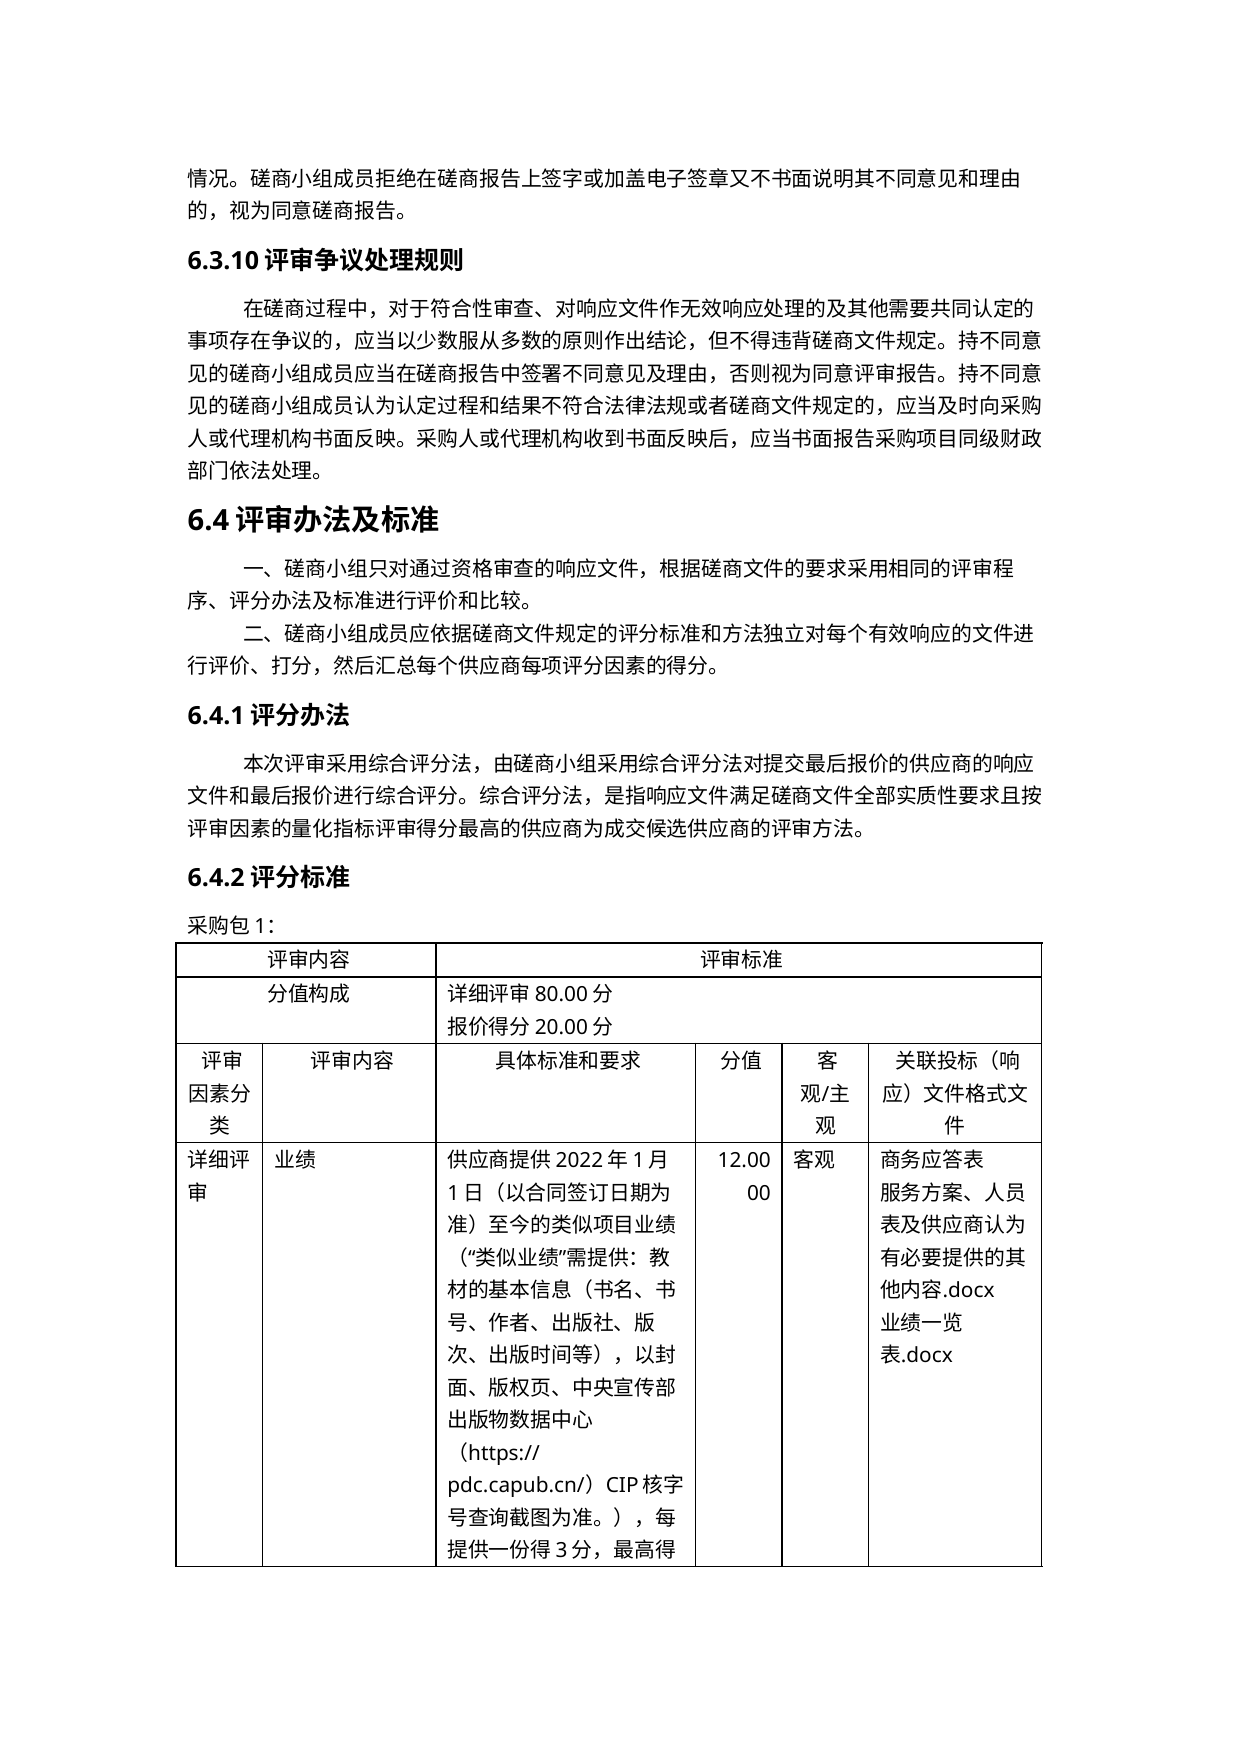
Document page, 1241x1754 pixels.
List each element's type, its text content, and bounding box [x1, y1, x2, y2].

table_cell 客观 [783, 1143, 868, 1566]
table_cell 业绩 [263, 1143, 435, 1566]
text 6.4.1评分办法 [187, 682, 1053, 747]
text 采购包1： [187, 909, 1053, 942]
text 6.3.10评审争议处理规则 [187, 227, 1053, 292]
table_cell 关联投标（响应）文件格式文件 [869, 1044, 1041, 1142]
table_cell 评审内容 [263, 1044, 435, 1142]
table_cell 具体标准和要求 [437, 1044, 695, 1142]
table_cell 详细评审80.00分 报价得分20.00分 [437, 978, 1041, 1043]
text 在磋商过程中，对于符合性审查、对响应文件作无效响应处理的及其他需要共同认定的事项存在争议的，应当以少数服从多数的原则作出结论，但不得违背磋商文件规定。持不同意见的磋商小组成员应当在磋商报告中签署不同意见及理由，否则视为同意评审报告。持不同意见的磋商小组成员认为认定过程和结果不符合法律法规或者磋商文件规定的，应当及时向采购人或代理机构书面反映。采购人或代理机构收到书面反映后，应当书面报告采购项目同级财政部门依法处理。 [187, 292, 1053, 487]
text 6.4评审办法及标准 [187, 487, 1053, 552]
table_cell 12.0000 [696, 1143, 781, 1566]
text 6.4.2评分标准 [187, 844, 1053, 909]
text 本次评审采用综合评分法，由磋商小组采用综合评分法对提交最后报价的供应商的响应文件和最后报价进行综合评分。综合评分法，是指响应文件满足磋商文件全部实质性要求且按评审因素的量化指标评审得分最高的供应商为成交候选供应商的评审方法。 [187, 747, 1053, 844]
text 二、磋商小组成员应依据磋商文件规定的评分标准和方法独立对每个有效响应的文件进行评价、打分，然后汇总每个供应商每项评分因素的得分。 [187, 617, 1053, 682]
table_cell 评审因素分类 [177, 1044, 262, 1142]
table_cell 分值构成 [177, 978, 435, 1043]
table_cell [437, 1143, 695, 1566]
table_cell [869, 1143, 1041, 1566]
table_cell 分值 [696, 1044, 781, 1142]
table_header 评审标准 [437, 944, 1041, 976]
table_cell 详细评审 [177, 1143, 262, 1566]
table_header 评审内容 [177, 944, 435, 976]
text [187, 162, 1053, 227]
table_cell 客观/主观 [783, 1044, 868, 1142]
text 一、磋商小组只对通过资格审查的响应文件，根据磋商文件的要求采用相同的评审程序、评分办法及标准进行评价和比较。 [187, 552, 1053, 617]
